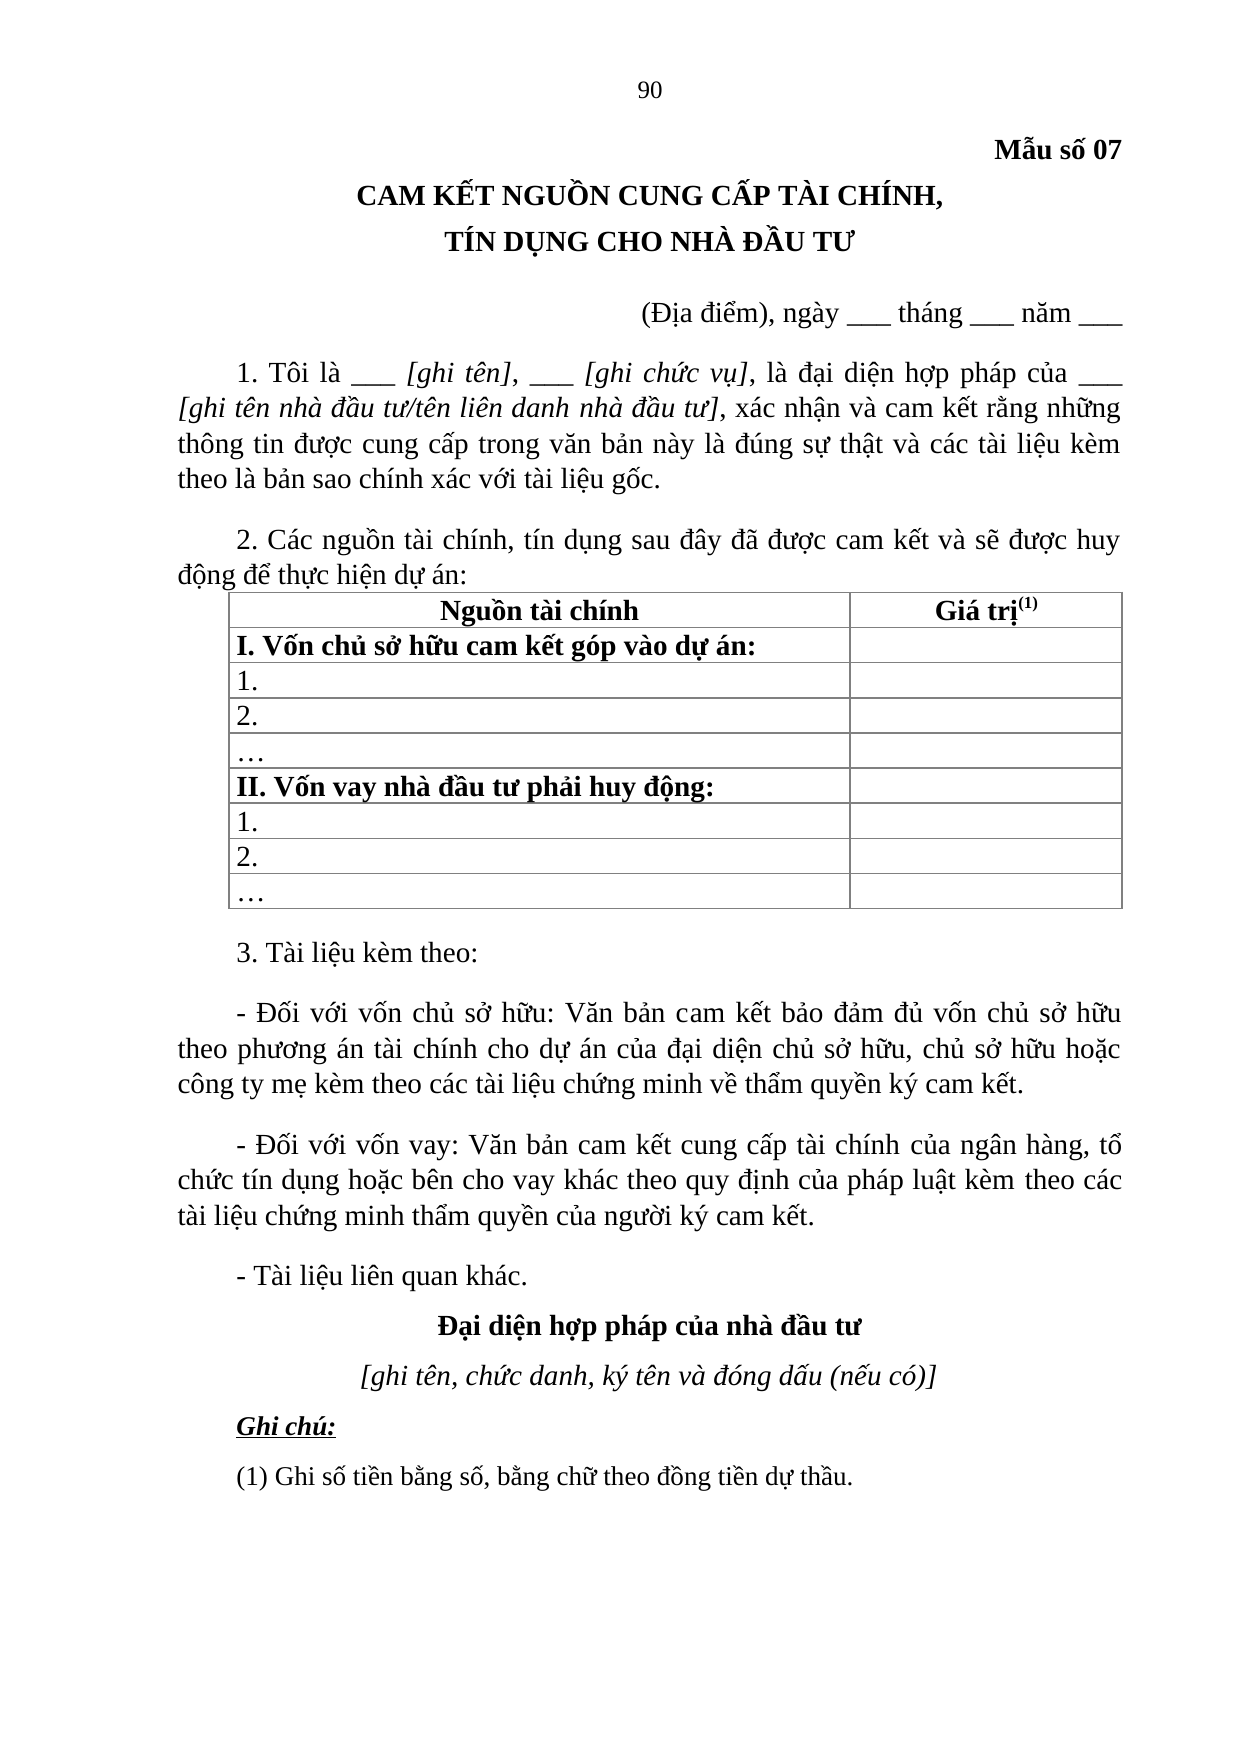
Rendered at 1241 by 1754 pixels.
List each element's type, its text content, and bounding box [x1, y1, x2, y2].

table_cell [851, 628, 1121, 662]
text CAM KẾT NGUỒN CUNG CẤP TÀI CHÍNH, [177, 178, 1122, 212]
text Ghi chú: [177, 1405, 1122, 1442]
table_cell [851, 663, 1121, 697]
table_cell … [230, 734, 849, 767]
table_header Nguồn tài chính [230, 593, 849, 627]
table_cell [851, 839, 1121, 872]
table_cell [851, 699, 1121, 732]
table_header Giá trị(1) [851, 593, 1121, 627]
text [ghi tên, chức danh, ký tên và đóng dấu (nếu có)] [177, 1355, 1122, 1392]
text - Đối với vốn vay: Văn bản cam kết cung cấp tài chính của ngân hàng, tổ chức tín dụng hoặc bên cho vay khác theo quy định của pháp luật kèm theo các tài liệu chứng minh thẩm quyền của người ký cam kết. [177, 1126, 1122, 1232]
text Đại diện hợp pháp của nhà đầu tư [177, 1305, 1122, 1342]
table_cell [851, 874, 1121, 908]
text (Địa điểm), ngày ___ tháng ___ năm ___ [177, 296, 1122, 329]
text 3. Tài liệu kèm theo: [177, 934, 1122, 969]
table_cell 1. [230, 804, 849, 837]
table_cell [851, 769, 1121, 802]
text (1) Ghi số tiền bằng số, bằng chữ theo đồng tiền dự thầu. [177, 1455, 1122, 1492]
text - Đối với vốn chủ sở hữu: Văn bản cam kết bảo đảm đủ vốn chủ sở hữu theo phương án tài chính cho dự án của đại diện chủ sở hữu, chủ sở hữu hoặc công ty mẹ kèm theo các tài liệu chứng minh về thẩm quyền ký cam kết. [177, 994, 1122, 1101]
text Mẫu số 07 [177, 132, 1122, 166]
table_cell [851, 734, 1121, 767]
table_cell [851, 804, 1121, 837]
text 2. Các nguồn tài chính, tín dụng sau đây đã được cam kết và sẽ được huy động để thực hiện dự án: [177, 521, 1122, 592]
text - Tài liệu liên quan khác. [177, 1257, 1122, 1292]
table_cell I. Vốn chủ sở hữu cam kết góp vào dự án: [230, 628, 849, 662]
table_cell II. Vốn vay nhà đầu tư phải huy động: [230, 769, 849, 802]
text 1. Tôi là ___ [ghi tên], ___ [ghi chức vụ], là đại diện hợp pháp của ___ [ghi tên nhà đầu tư/tên liên danh nhà đầu tư], xác nhận và cam kết rằng những thông tin được cung cấp trong văn bản này là đúng sự thật và các tài liệu kèm theo là bản sao chính xác với tài liệu gốc. [177, 354, 1122, 496]
table_cell … [230, 874, 849, 908]
table_cell 2. [230, 839, 849, 872]
table_cell 1. [230, 663, 849, 697]
text TÍN DỤNG CHO NHÀ ĐẦU TƯ [177, 224, 1122, 258]
table_cell 2. [230, 699, 849, 732]
